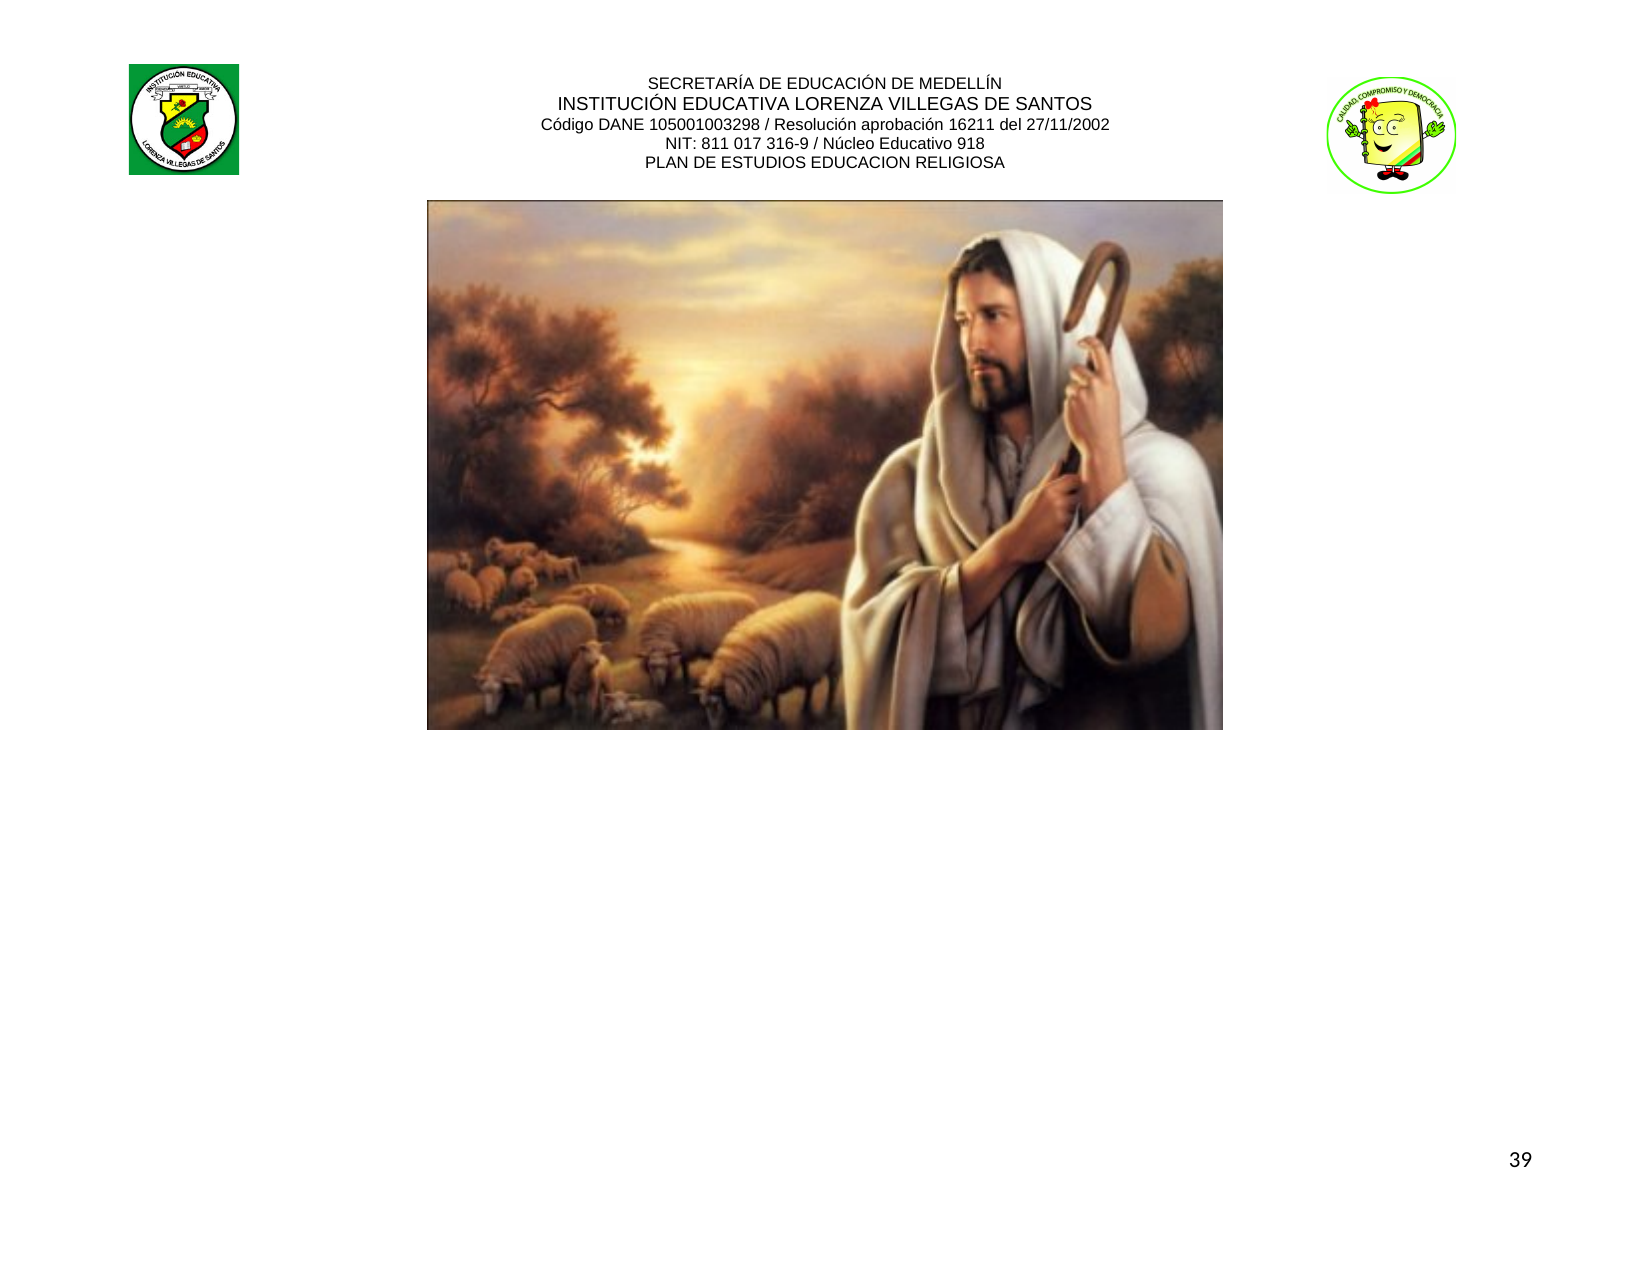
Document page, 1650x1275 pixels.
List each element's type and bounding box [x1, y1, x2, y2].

picture [1326, 77, 1457, 194]
picture [427, 200, 1223, 730]
picture [128, 64, 240, 175]
